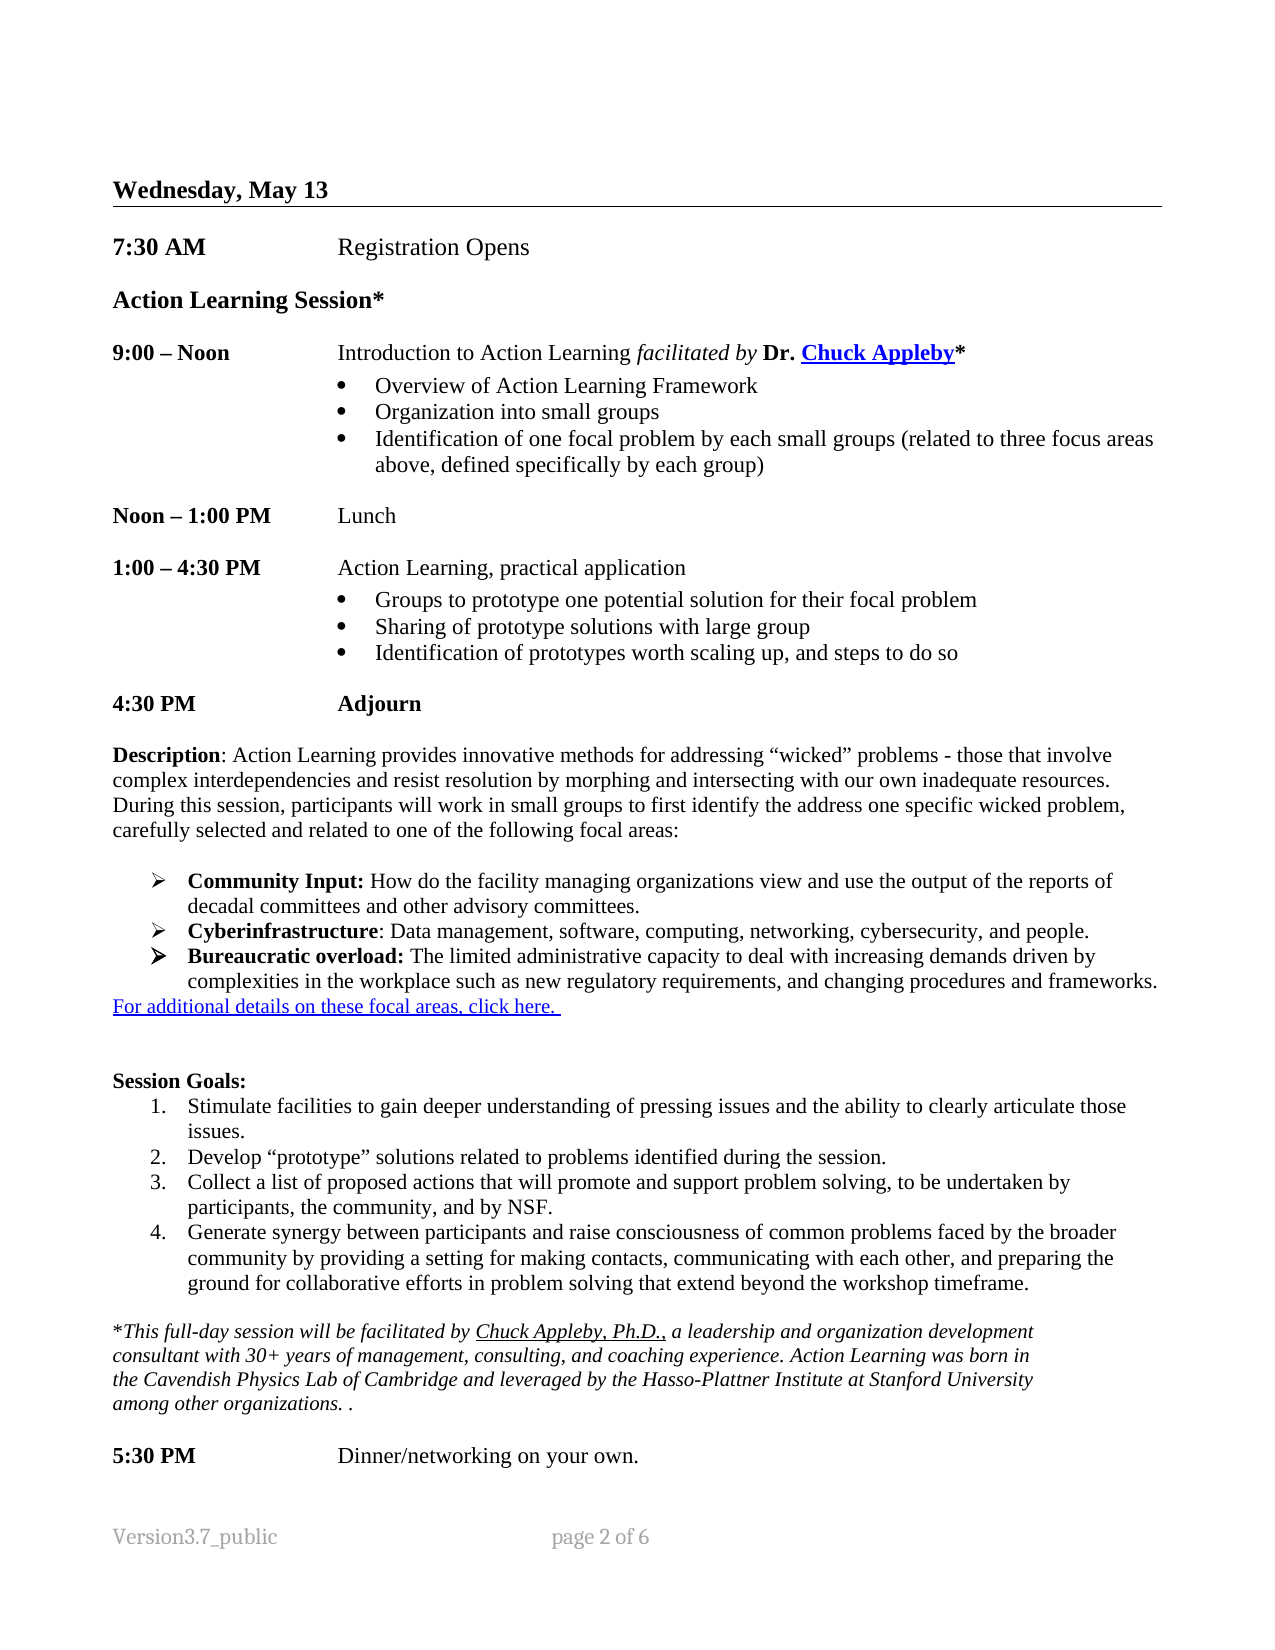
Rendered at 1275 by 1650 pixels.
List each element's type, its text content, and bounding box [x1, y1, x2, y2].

text Description: Action Learning provides innovative methods for addressing “wicked” problems - those that involve complex interdependencies and resist resolution by morphing and intersecting with our own inadequate resources. During this session, participants will work in small groups to first identify the address one specific wicked problem, carefully selected and related to one of the following focal areas: [112, 742, 1162, 843]
subtitle 7:30 AM Registration Opens [112, 232, 1162, 261]
list Collect a list of proposed actions that will promote and support problem solving, to be undertaken by participants, the community, and by NSF. [150, 1169, 1162, 1219]
list Overview of Action Learning Framework [337, 372, 1162, 398]
text 1:00 – 4:30 PM Action Learning, practical application [112, 554, 1162, 580]
text among other organizations. . [112, 1391, 1162, 1415]
text *This full-day session will be facilitated by Chuck Appleby, Ph.D., a leadership and organization development [112, 1319, 1162, 1343]
text Session Goals: [112, 1068, 1162, 1093]
text For additional details on these focal areas, click here. [112, 994, 1162, 1018]
list Identification of prototypes worth scaling up, and steps to do so [337, 639, 1162, 665]
text consultant with 30+ years of management, consulting, and coaching experience. Action Learning was born in [112, 1343, 1162, 1367]
list Sharing of prototype solutions with large group [337, 613, 1162, 639]
list Stimulate facilities to gain deeper understanding of pressing issues and the ability to clearly articulate those issues. [150, 1093, 1162, 1144]
subtitle Wednesday, May 13 [112, 175, 1162, 207]
list Develop “prototype” solutions related to problems identified during the session. [150, 1144, 1162, 1169]
text 4:30 PM Adjourn [112, 690, 1162, 717]
list Identification of one focal problem by each small groups (related to three focus areas above, defined specifically by each group) [337, 425, 1162, 477]
list Cyberinfrastructure: Data management, software, computing, networking, cybersecurity, and people. [150, 918, 1162, 943]
subtitle Action Learning Session* [112, 286, 1162, 314]
text the Cavendish Physics Lab of Cambridge and leveraged by the Hasso-Plattner Institute at Stanford University [112, 1367, 1162, 1391]
list Community Input: How do the facility managing organizations view and use the output of the reports of decadal committees and other advisory committees. [150, 868, 1162, 918]
text Noon – 1:00 PM Lunch [112, 502, 1162, 529]
text 9:00 – Noon Introduction to Action Learning facilitated by Dr. Chuck Appleby* [112, 339, 1162, 366]
text 5:30 PM Dinner/networking on your own. [112, 1442, 1162, 1468]
list Generate synergy between participants and raise consciousness of common problems faced by the broader community by providing a setting for making contacts, communicating with each other, and preparing the ground for collaborative efforts in problem solving that extend beyond the workshop timeframe. [150, 1219, 1162, 1295]
list Bureaucratic overload: The limited administrative capacity to deal with increasing demands driven by complexities in the workplace such as new regulatory requirements, and changing procedures and frameworks. [150, 943, 1162, 994]
list Groups to prototype one potential solution for their focal problem [337, 586, 1162, 613]
list Organization into small groups [337, 398, 1162, 425]
